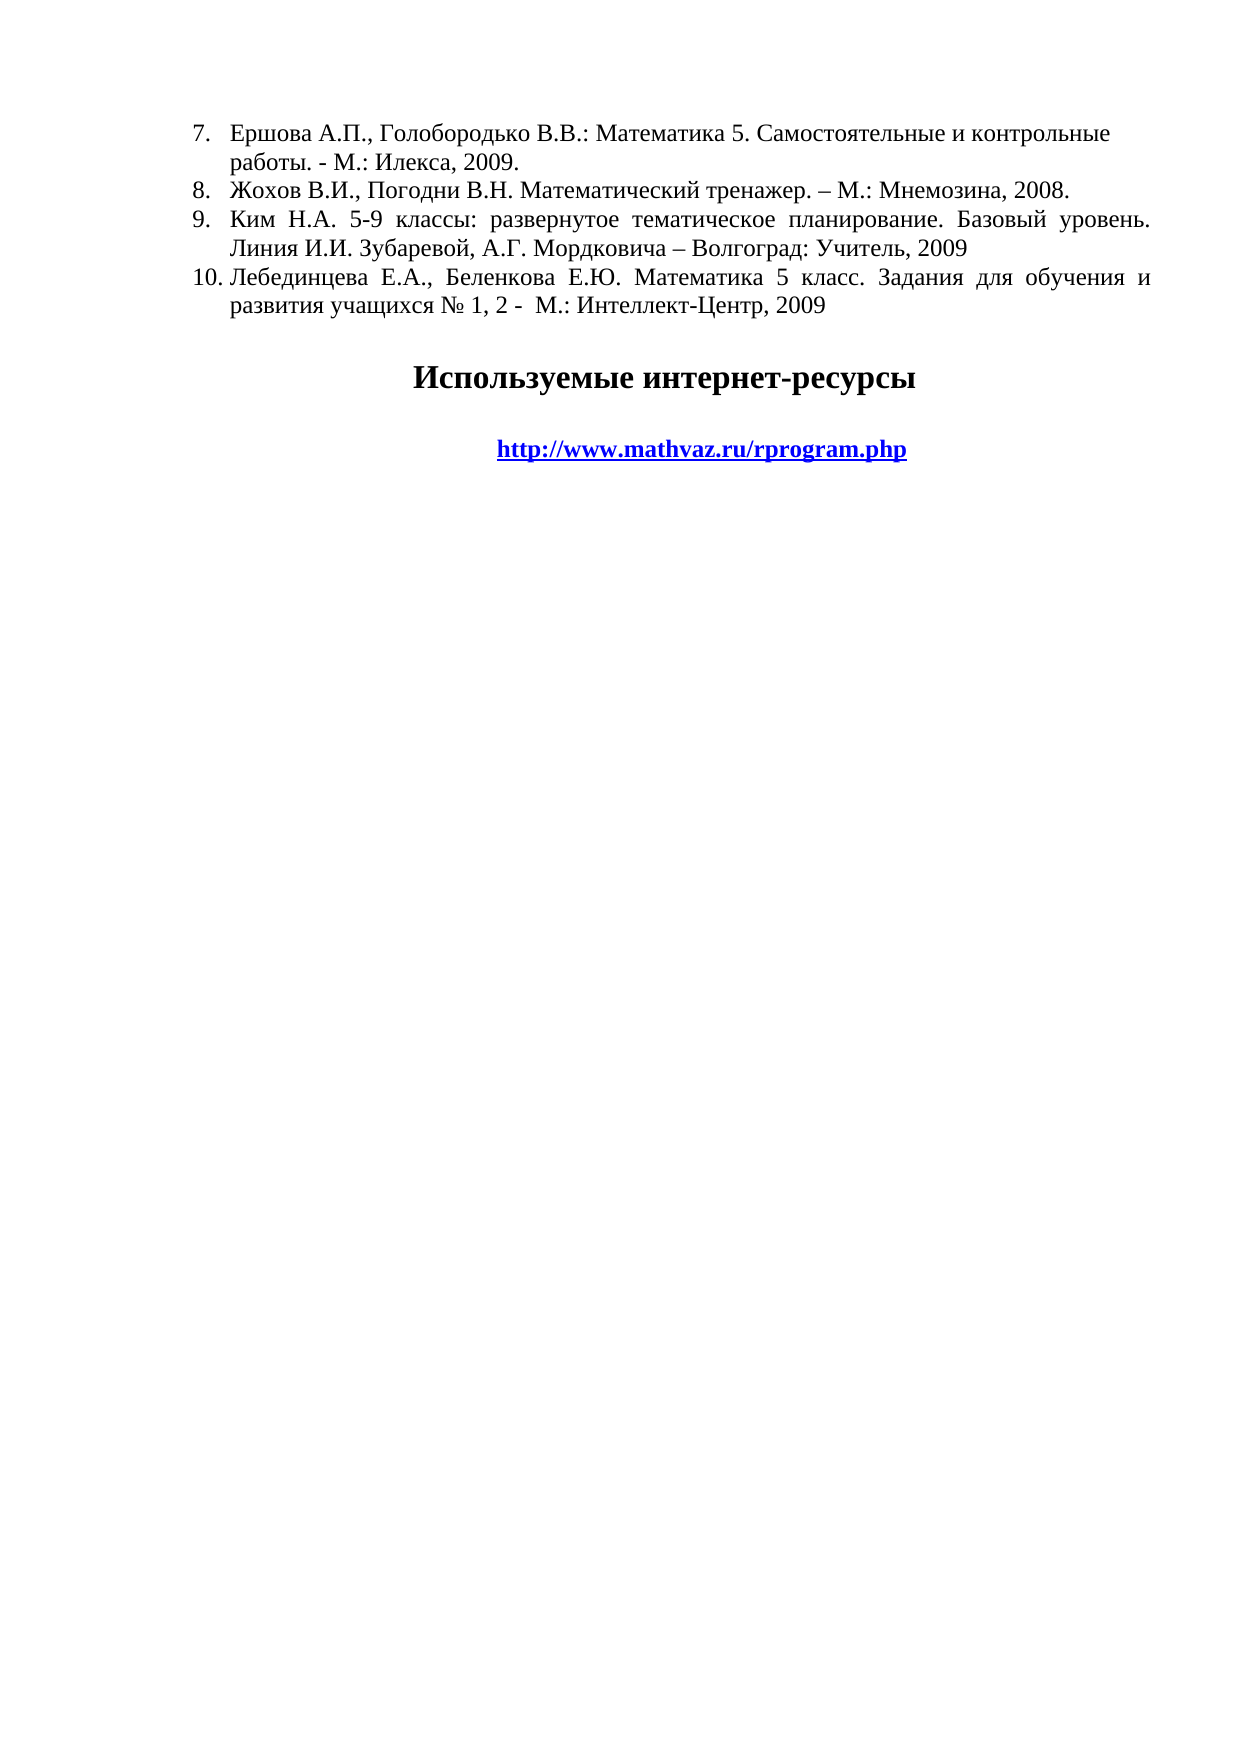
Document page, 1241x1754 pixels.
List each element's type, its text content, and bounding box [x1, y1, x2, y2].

text Используемые интернет-ресурсы [177, 358, 1152, 396]
list Лебединцева Е.А., Беленкова Е.Ю. Математика 5 класс. Задания для обучения и развития учащихся № 1, 2 - М.: Интеллект-Центр, 2009 [192, 262, 1152, 319]
list Жохов В.И., Погодни В.Н. Математический тренажер. – М.: Мнемозина, 2008. [192, 176, 1152, 204]
list Ершова А.П., Голобородько В.В.: Математика 5. Самостоятельные и контрольные работы. - М.: Илекса, 2009. [192, 118, 1152, 176]
list Ким Н.А. 5-9 классы: развернутое тематическое планирование. Базовый уровень. Линия И.И. Зубаревой, А.Г. Мордковича – Волгоград: Учитель, 2009 [192, 204, 1152, 262]
text http://www.mathvaz.ru/rprogram.php [252, 434, 1152, 463]
